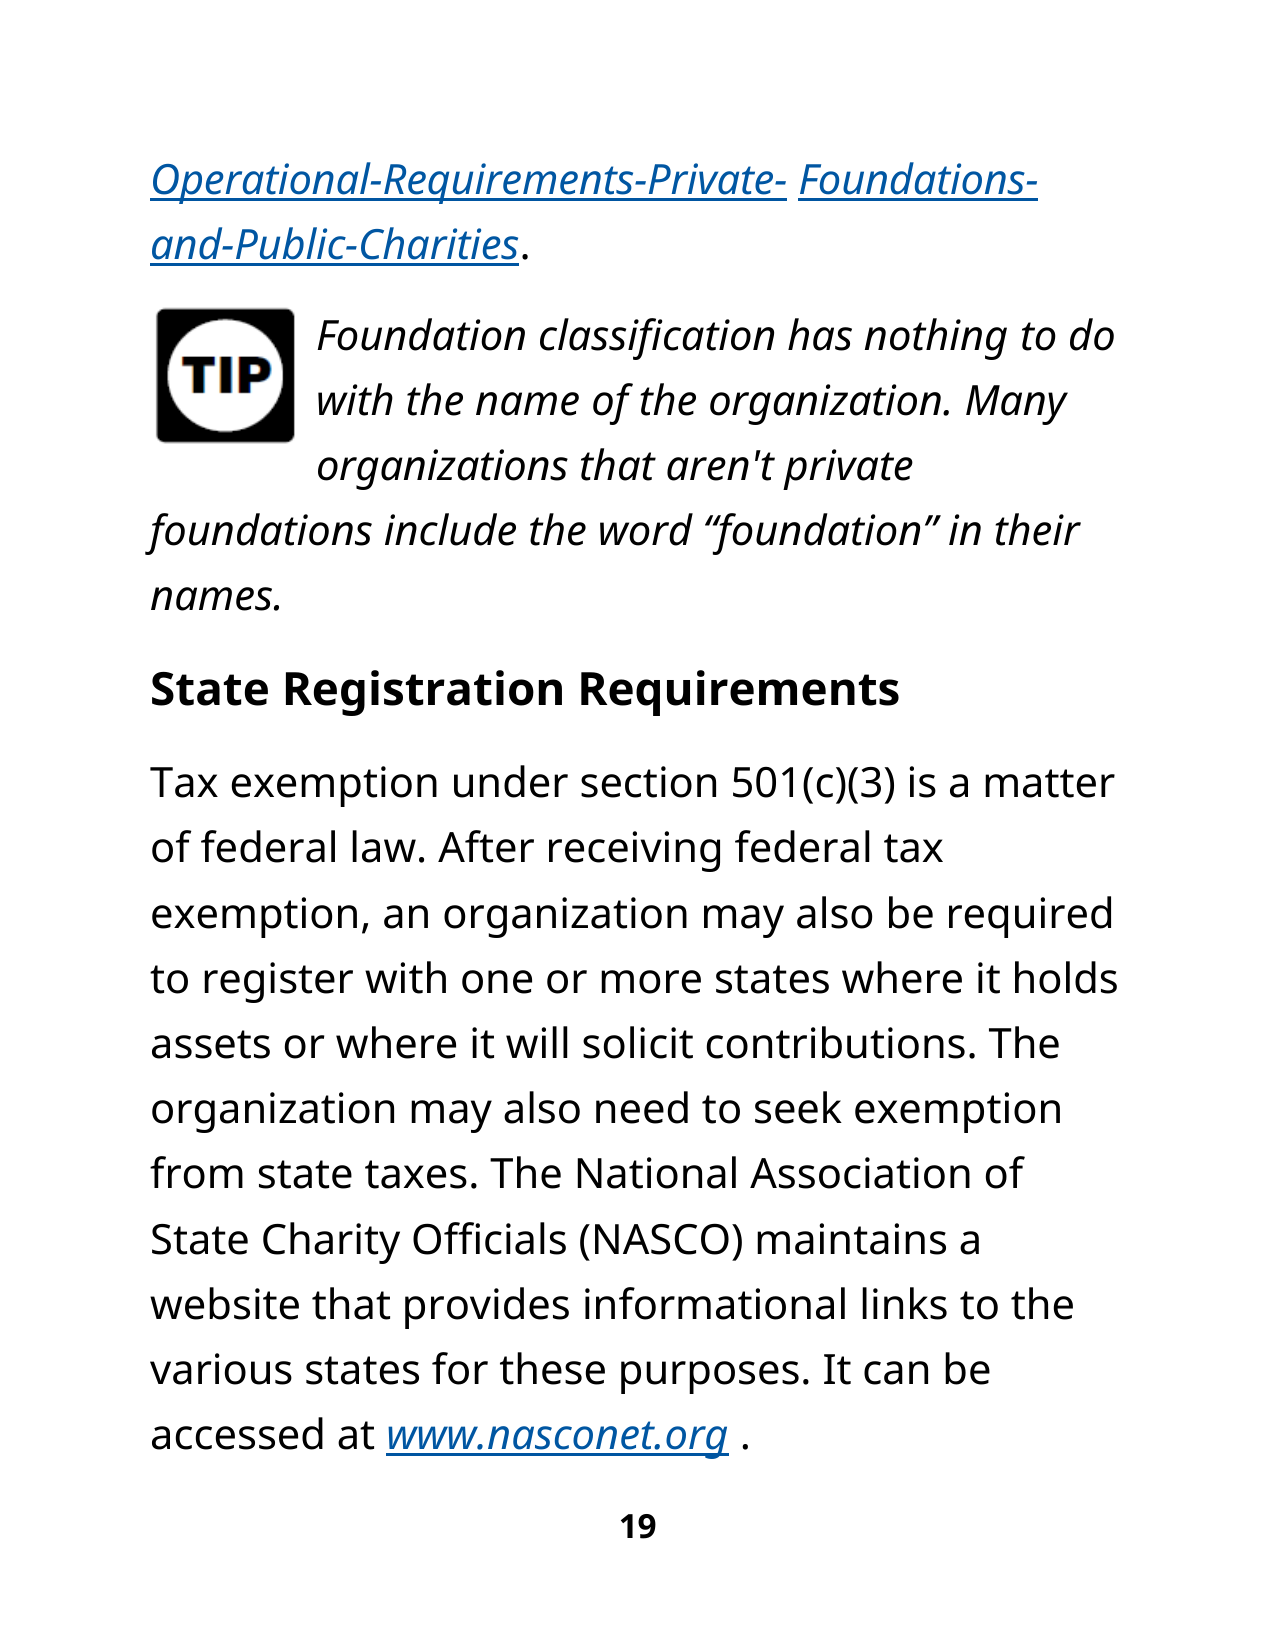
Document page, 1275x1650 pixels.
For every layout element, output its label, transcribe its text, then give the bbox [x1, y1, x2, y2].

subtitle State Registration Requirements [150, 656, 1125, 719]
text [150, 150, 1125, 272]
text Foundation classification has nothing to do with the name of the organization. Many organizations that aren't private foundations include the word “foundation” in their names. [150, 305, 1125, 623]
text Tax exemption under section 501(c)(3) is a matter of federal law. After receiving federal tax exemption, an organization may also be required to register with one or more states where it holds assets or where it will solicit contributions. The organization may also need to seek exemption from state taxes. The National Association of State Charity Officials (NASCO) maintains a website that provides informational links to the various states for these purposes. It can be accessed at www.nasconet.org . [150, 753, 1125, 1462]
